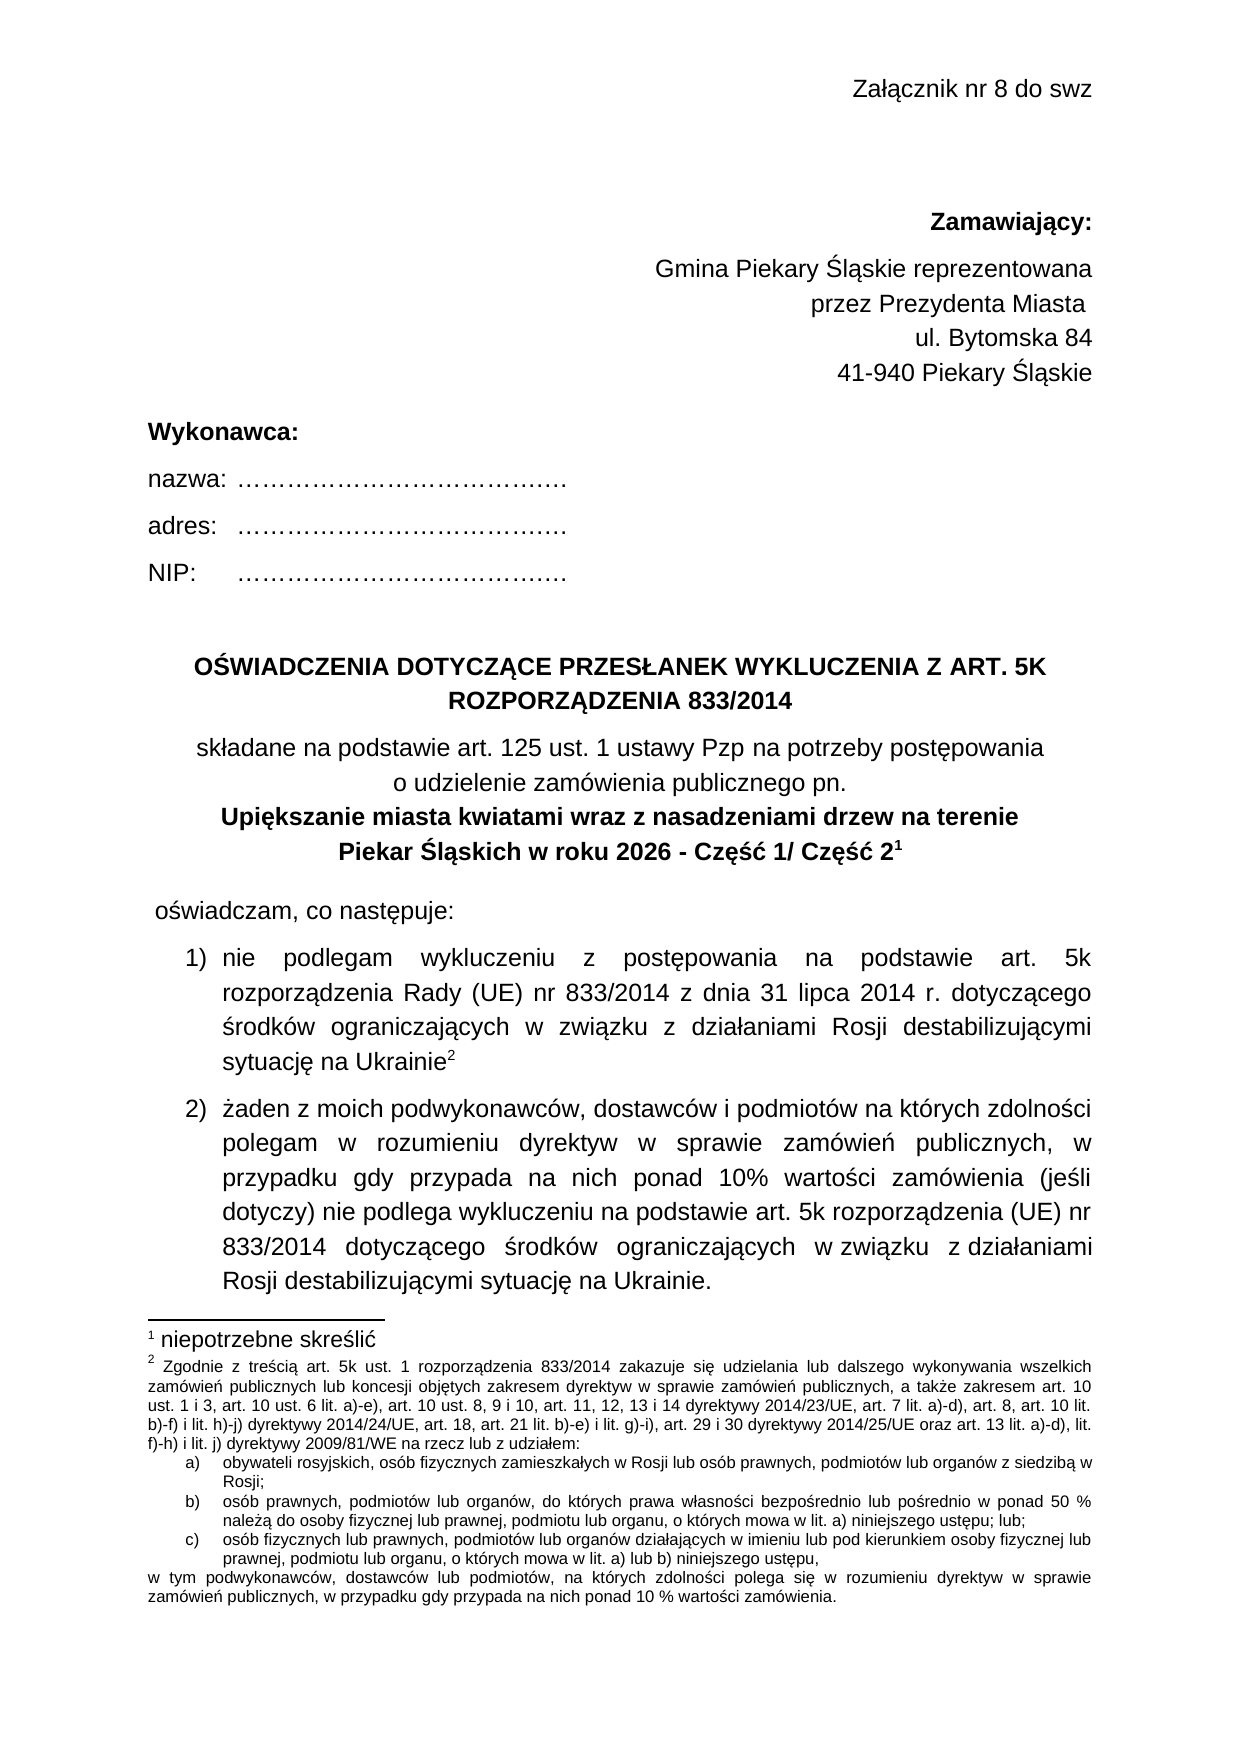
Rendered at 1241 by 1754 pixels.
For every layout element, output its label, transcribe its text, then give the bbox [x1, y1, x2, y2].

text adres: ……………………………….… [148, 511, 1093, 540]
text składane na podstawie art. 125 ust. 1 ustawy Pzp na potrzeby postępowania o udzielenie zamówienia publicznego pn. [148, 733, 1093, 797]
text Wykonawca: [148, 417, 1093, 446]
text OŚWIADCZENIA DOTYCZĄCE PRZESŁANEK WYKLUCZENIA Z ART. 5K ROZPORZĄDZENIA 833/2014 [148, 652, 1093, 715]
text NIP: ……………………………….… [148, 558, 1093, 587]
text Zamawiający: [694, 207, 1093, 236]
text Gmina Piekary Śląskie reprezentowana przez Prezydenta Miasta ul. Bytomska 84 41-940 Piekary Śląskie [635, 254, 1093, 386]
text Upiększanie miasta kwiatami wraz z nasadzeniami drzew na terenie Piekar Śląskich w roku 2026 - Część 1/ Część 2 [148, 802, 1093, 866]
list żaden z moich podwykonawców, dostawców i podmiotów na których zdolności polegam w rozumieniu dyrektyw w sprawie zamówień publicznych, w przypadku gdy przypada na nich ponad 10% wartości zamówienia (jeśli dotyczy) nie podlega wykluczeniu na podstawie art. 5k rozporządzenia (UE) nr 833/2014 dotyczącego środków ograniczających w związku z działaniami Rosji destabilizującymi sytuację na Ukrainie. [185, 1094, 1093, 1295]
list nie podlegam wykluczeniu z postępowania na podstawie art. 5k rozporządzenia Rady (UE) nr 833/2014 z dnia 31 lipca 2014 r. dotyczącego środków ograniczających w związku z działaniami Rosji destabilizującymi sytuację na Ukrainie [185, 943, 1093, 1075]
text oświadczam, co następuje: [148, 896, 1093, 925]
text nazwa: ……………………………….… [148, 464, 1093, 493]
